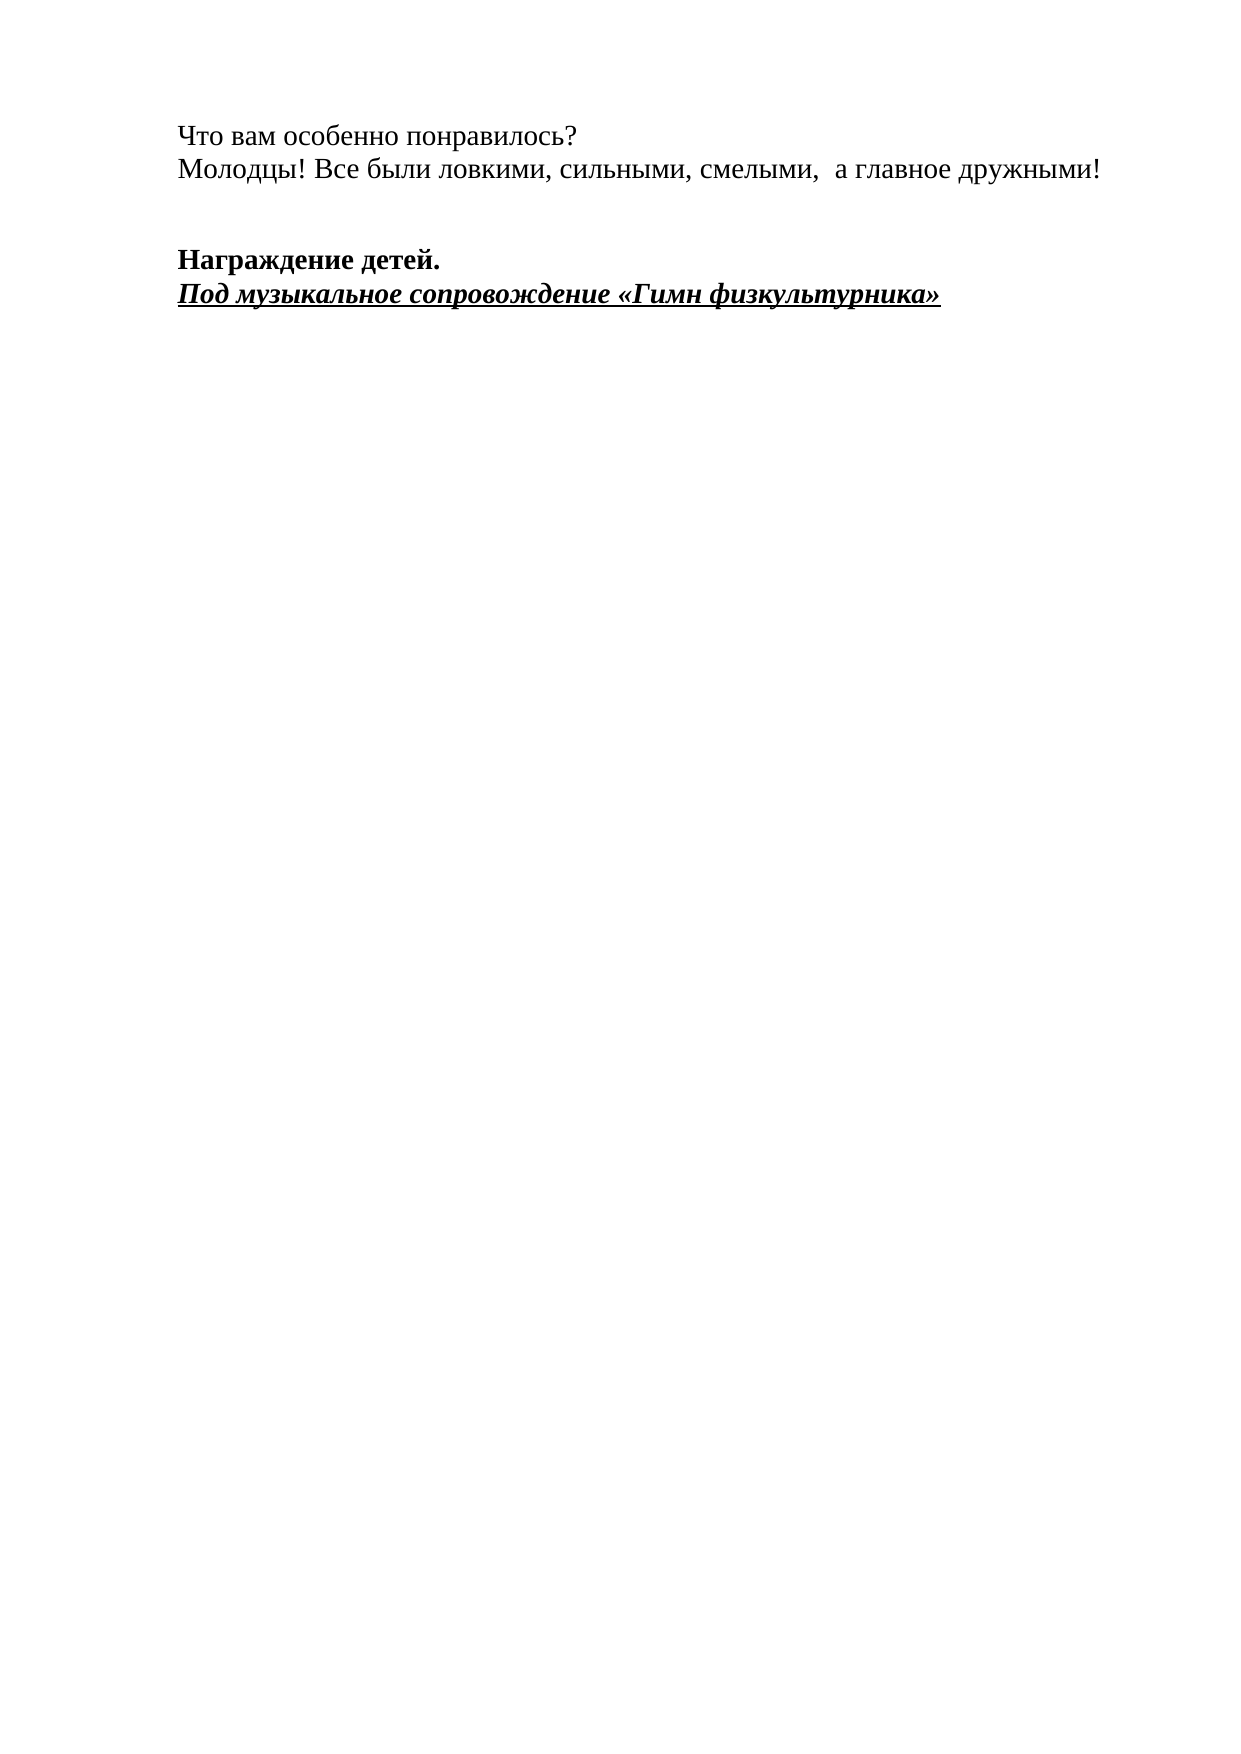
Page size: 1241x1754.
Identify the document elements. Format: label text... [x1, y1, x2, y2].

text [177, 118, 1152, 213]
text Награждение детей. Под музыкальное сопровождение «Гимн физкультурника» [177, 242, 1152, 309]
